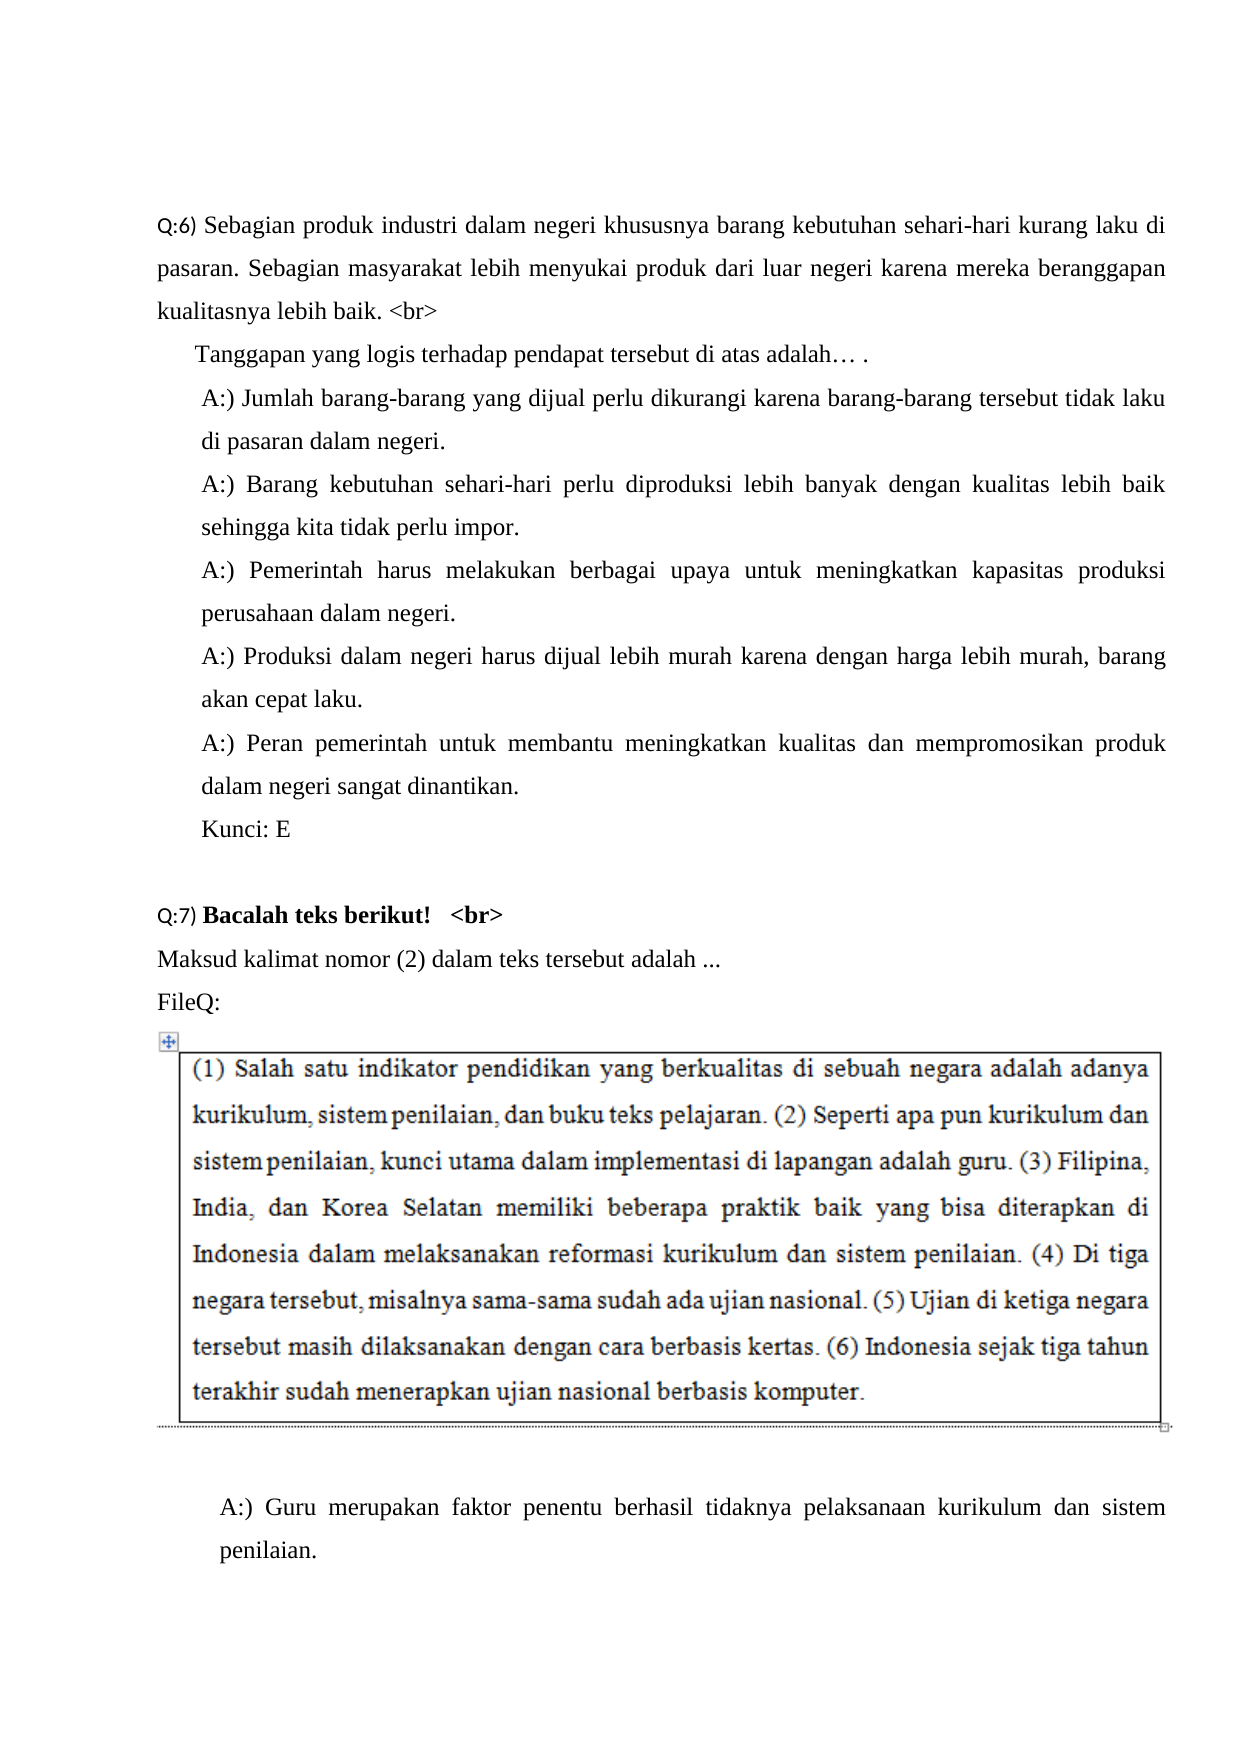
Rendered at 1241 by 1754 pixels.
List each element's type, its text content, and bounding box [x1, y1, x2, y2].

text A:) Jumlah barang-barang yang dijual perlu dikurangi karena barang-barang tersebut tidak laku di pasaran dalam negeri. [201, 383, 1167, 454]
text FileQ: [157, 987, 1167, 1029]
text A:) Pemerintah harus melakukan berbagai upaya untuk meningkatkan kapasitas produksi perusahaan dalam negeri. [201, 555, 1167, 627]
text Tanggapan yang logis terhadap pendapat tersebut di atas adalah… . [194, 339, 1167, 368]
text A:) Barang kebutuhan sehari-hari perlu diproduksi lebih banyak dengan kualitas lebih baik sehingga kita tidak perlu impor. [201, 469, 1167, 541]
text Q:7) Bacalah teks berikut! <br> [157, 900, 1167, 929]
picture [156, 1029, 1174, 1437]
text A:) Produksi dalam negeri harus dijual lebih murah karena dengan harga lebih murah, barang akan cepat laku. [201, 641, 1167, 713]
text Maksud kalimat nomor (2) dalam teks tersebut adalah ... [157, 944, 1167, 972]
text Q:6) Sebagian produk industri dalam negeri khususnya barang kebutuhan sehari-hari kurang laku di pasaran. Sebagian masyarakat lebih menyukai produk dari luar negeri karena mereka beranggapan kualitasnya lebih baik. <br> [157, 210, 1167, 325]
text A:) Peran pemerintah untuk membantu meningkatkan kualitas dan mempromosikan produk dalam negeri sangat dinantikan. [201, 728, 1167, 799]
text A:) Guru merupakan faktor penentu berhasil tidaknya pelaksanaan kurikulum dan sistem penilaian. [219, 1492, 1167, 1564]
text Kunci: E [201, 814, 1167, 843]
